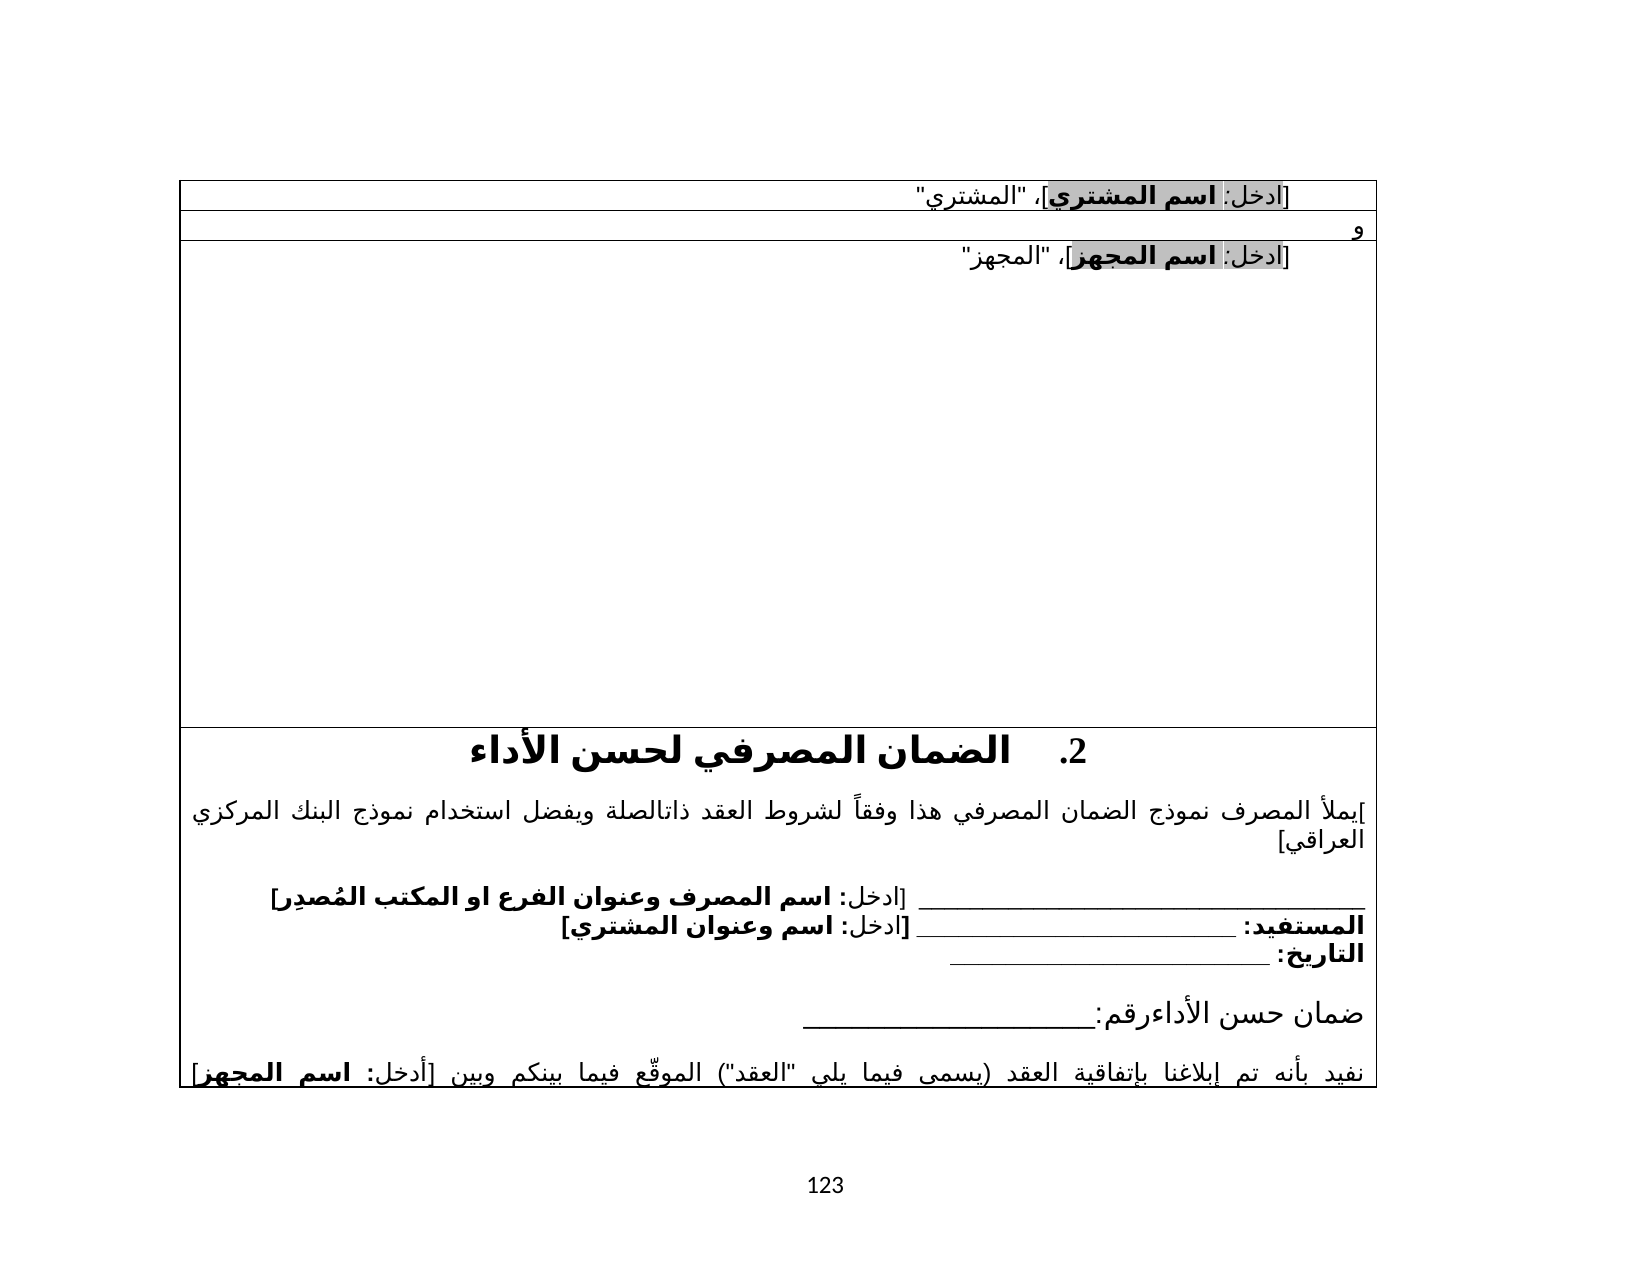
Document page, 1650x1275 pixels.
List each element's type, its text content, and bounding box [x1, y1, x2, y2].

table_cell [181, 728, 1376, 1086]
table_cell [ادخل: اسم المشتري]، "المشتري" [181, 181, 1048, 210]
table_cell و [181, 211, 1376, 239]
table_cell [ادخل: اسم المجهز]، "المجهز" [181, 241, 1376, 727]
table_cell [ادخل: اسم المشتري]، "المشتري" [1283, 181, 1376, 210]
